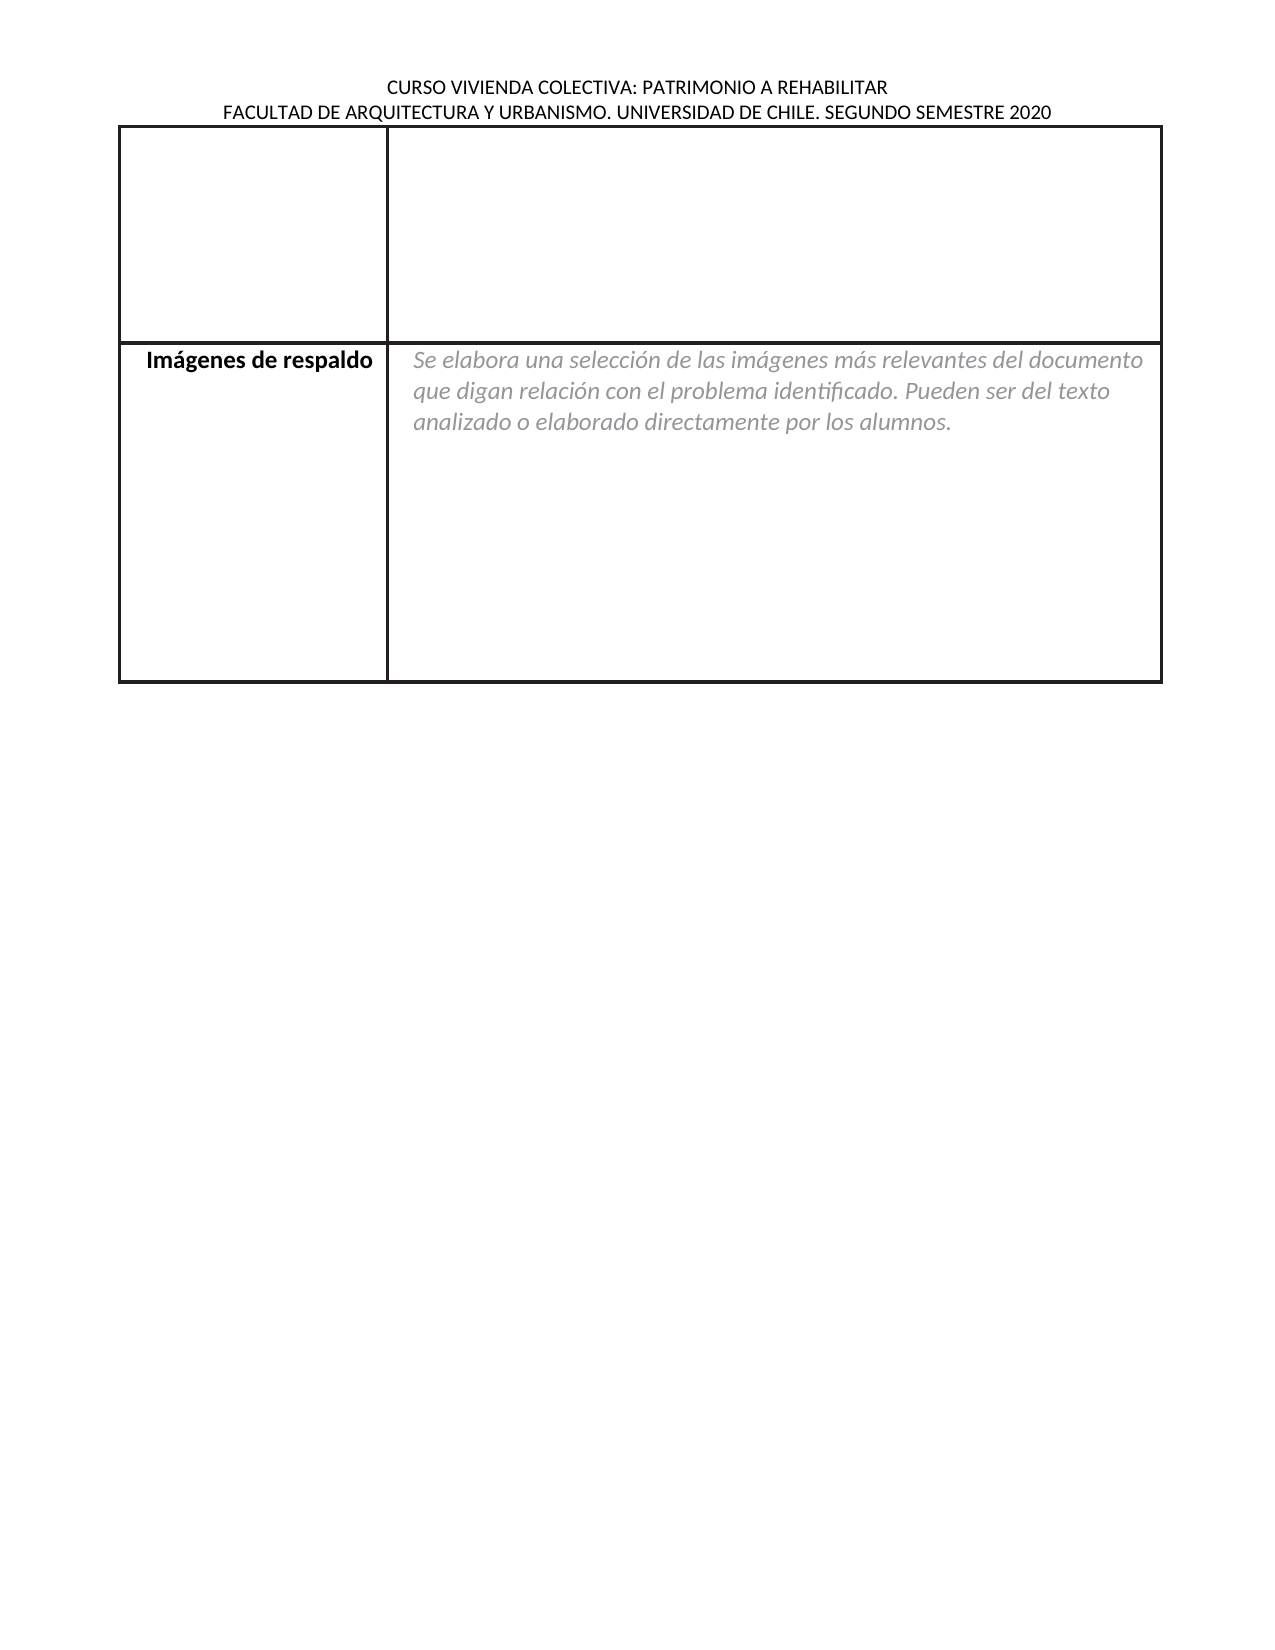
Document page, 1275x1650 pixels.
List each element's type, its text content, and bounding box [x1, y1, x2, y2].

table_cell Imágenes de respaldo [121, 345, 386, 680]
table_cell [121, 128, 386, 341]
table_cell Se elabora una selección de las imágenes más relevantes del documento que digan relación con el problema identificado. Pueden ser del texto analizado o elaborado directamente por los alumnos. [389, 345, 1160, 680]
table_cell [389, 128, 1160, 341]
